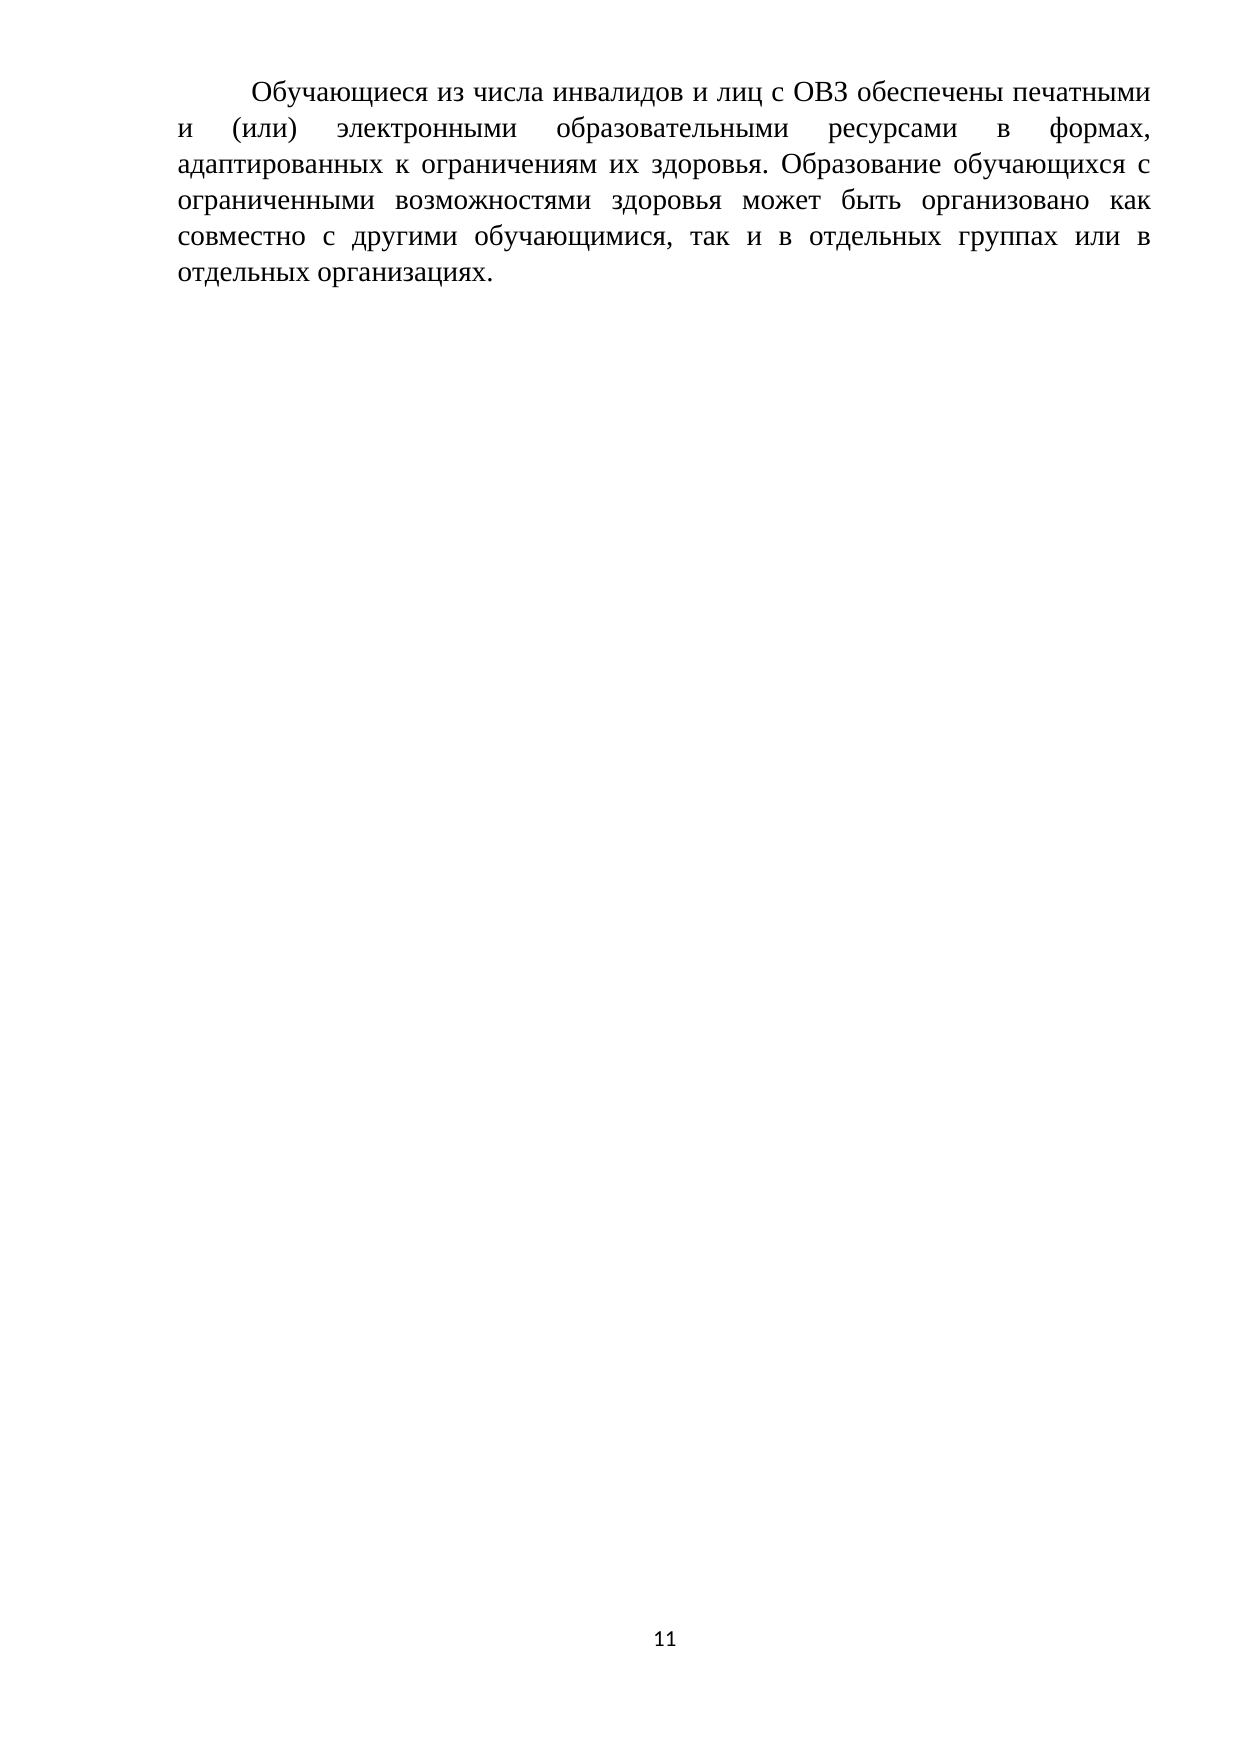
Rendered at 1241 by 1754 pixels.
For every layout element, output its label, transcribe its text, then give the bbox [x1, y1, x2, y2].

text Обучающиеся из числа инвалидов и лиц с ОВЗ обеспечены печатными и (или) электронными образовательными ресурсами в формах, адаптированных к ограничениям их здоровья. Образование обучающихся с ограниченными возможностями здоровья может быть организовано как совместно с другими обучающимися, так и в отдельных группах или в отдельных организациях. [177, 74, 1152, 288]
